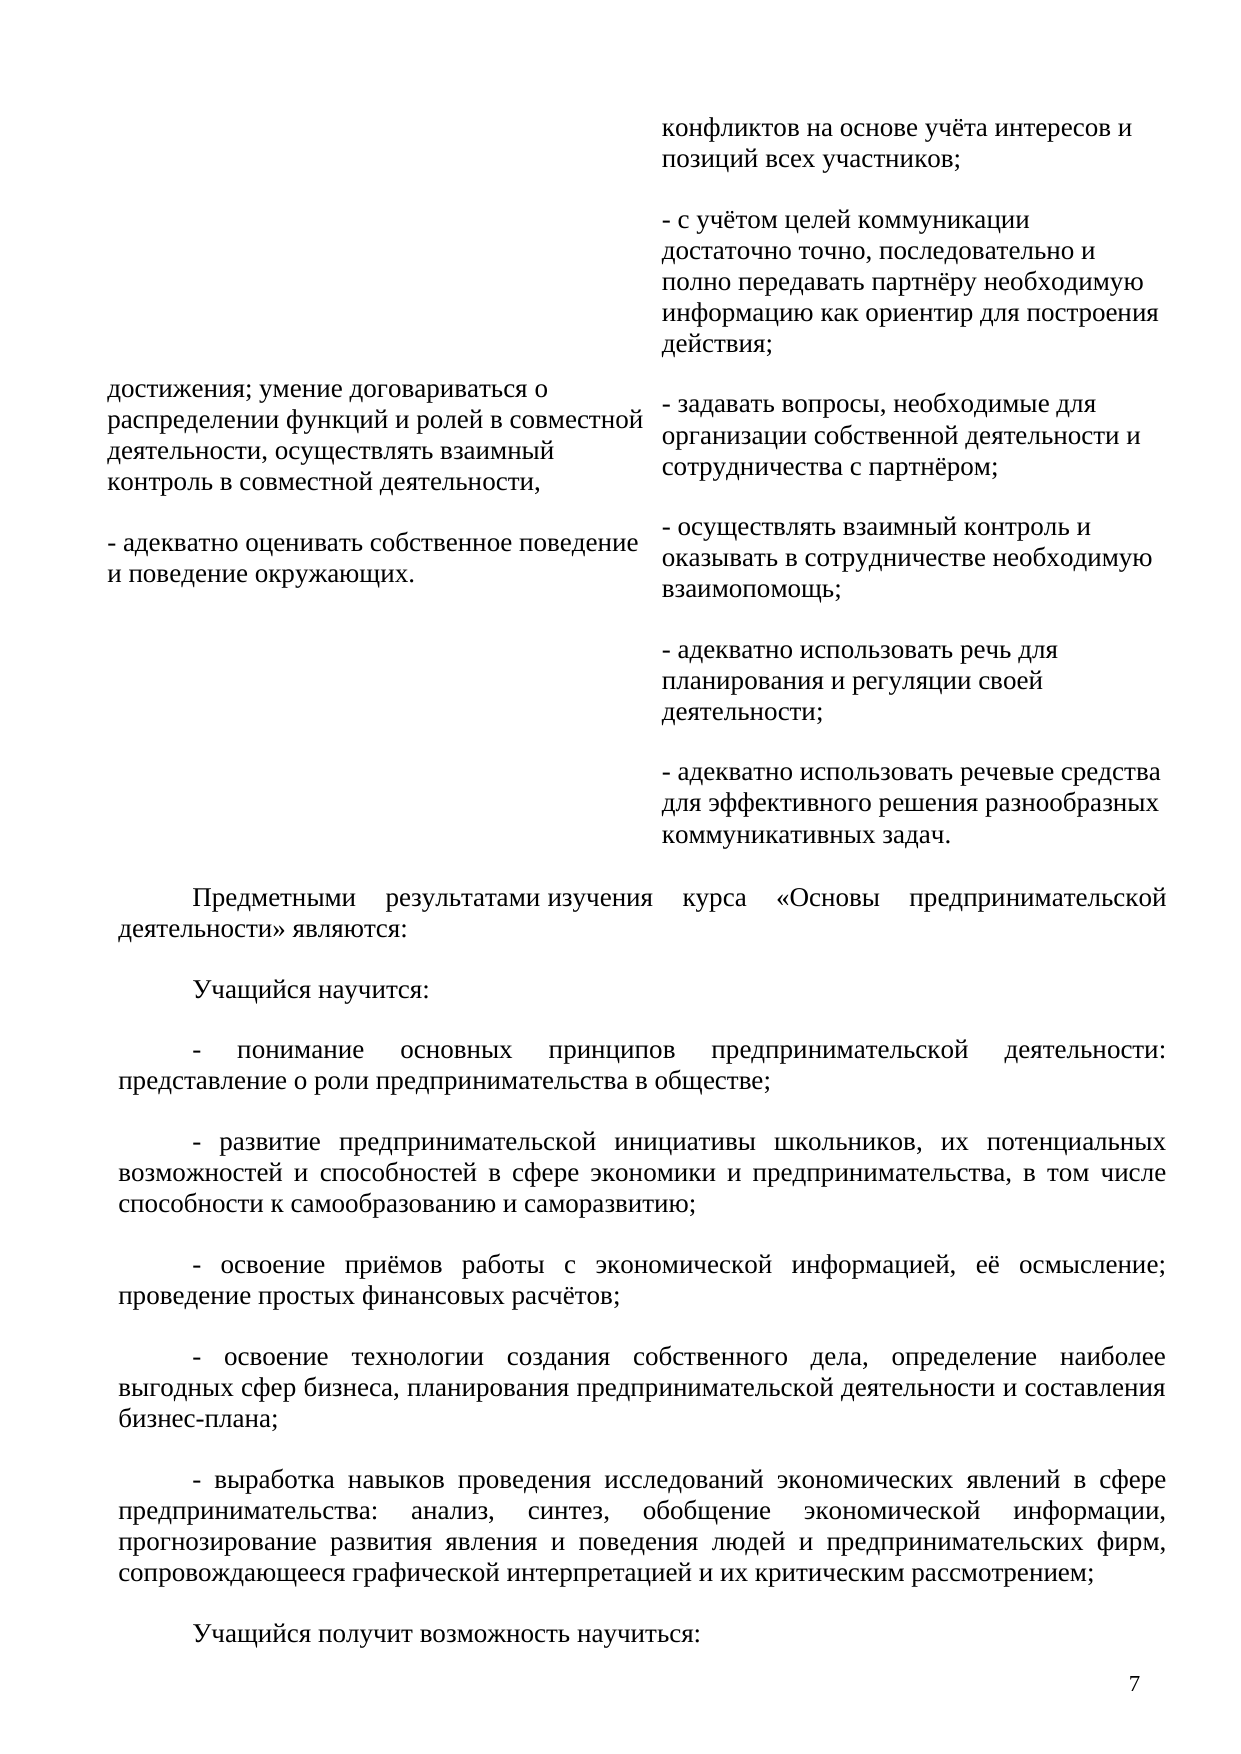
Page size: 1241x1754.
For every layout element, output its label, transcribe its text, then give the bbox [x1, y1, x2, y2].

text Учащийся получит возможность научиться: [118, 1617, 1167, 1648]
text - развитие предпринимательской инициативы школьников, их потенциальных возможностей и способностей в сфере экономики и предпринимательства, в том числе способности к самообразованию и саморазвитию; [118, 1125, 1167, 1218]
text Предметными результатами изучения курса «Основы предпринимательской деятельности» являются: [118, 881, 1167, 943]
text - выработка навыков проведения исследований экономических явлений в сфере предпринимательства: анализ, синтез, обобщение экономической информации, прогнозирование развития явления и поведения людей и предпринимательских фирм, сопровождающееся графической интерпретацией и их критическим рассмотрением; [118, 1463, 1167, 1587]
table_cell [104, 79, 659, 881]
text - освоение приёмов работы с экономической информацией, её осмысление; проведение простых финансовых расчётов; [118, 1248, 1167, 1310]
text Учащийся научится: [118, 973, 1167, 1004]
text - освоение технологии создания собственного дела, определение наиболее выгодных сфер бизнеса, планирования предпринимательской деятельности и составления бизнес-плана; [118, 1340, 1167, 1433]
text - понимание основных принципов предпринимательской деятельности: представление о роли предпринимательства в обществе; [118, 1033, 1167, 1096]
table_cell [659, 79, 1167, 881]
